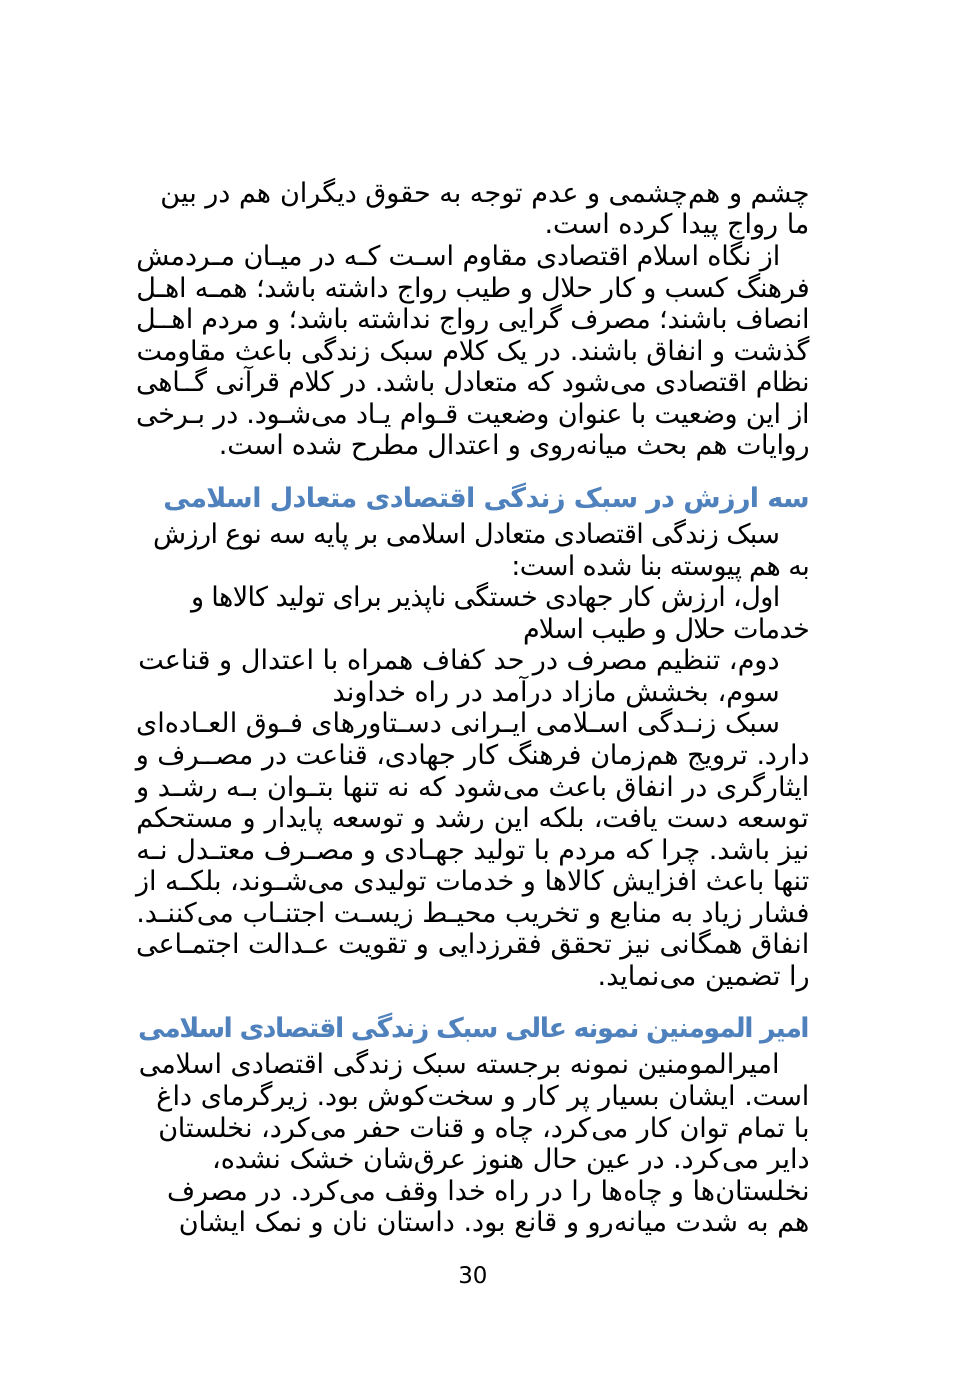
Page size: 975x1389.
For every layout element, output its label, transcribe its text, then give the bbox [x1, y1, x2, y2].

text دوم، تنظیم مصرف در حد کفاف همراه با اعتدال و قناعت [136, 644, 809, 676]
text از نگاه اسلام اقتصادی مقاوم است که در میان مردمش فرهنگ کسب و کار حلال و طیب رواج داشته باشد؛ همه اهل انصاف باشند؛ مصرف گرایی رواج نداشته باشد؛ و مردم اهل گذشت و انفاق باشند. در یک کلام سبک زندگی باعث مقاومت نظام اقتصادی می‌شود که متعادل باشد. در کلام قرآنی گاهی از این وضعیت با عنوان وضعیت قوام یاد می‌شود. در برخی روایات هم بحث میانه‌روی و اعتدال مطرح شده است. [136, 240, 809, 461]
text سبک زندگی اقتصادی متعادل اسلامی بر پایه سه نوع ارزش به هم پیوسته بنا شده است: [136, 518, 809, 581]
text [136, 1049, 809, 1238]
text سبک زندگی اسلامی ایرانی دستاورهای فوق العاده‌ای دارد. ترویج هم‌زمان فرهنگ کار جهادی، قناعت در مصرف و ایثارگری در انفاق باعث می‌شود که نه تنها بتوان به رشد و توسعه دست یافت، بلکه این رشد و توسعه پایدار و مستحکم نیز باشد. چرا که مردم با تولید جهادی و مصرف معتدل نه تنها باعث افزایش کالاها و خدمات تولیدی می‌شوند، بلکه از فشار زیاد به منابع و تخریب محیط زیست اجتناب می‌کنند. انفاق همگانی نیز تحقق فقرزدایی و تقویت عدالت اجتماعی را تضمین می‌نماید. [136, 708, 809, 992]
text سوم، بخشش مازاد درآمد در راه خداوند [136, 676, 809, 708]
subtitle سه ارزش در سبک زندگی اقتصادی متعادل اسلامی [136, 482, 809, 514]
subtitle امیر المومنین نمونه عالی سبک زندگی اقتصادی اسلامی [136, 1013, 809, 1044]
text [136, 177, 809, 240]
text اول، ارزش کار جهادی خستگی ناپذیر برای تولید کالاها و خدمات حلال و طیب اسلام [136, 581, 809, 644]
